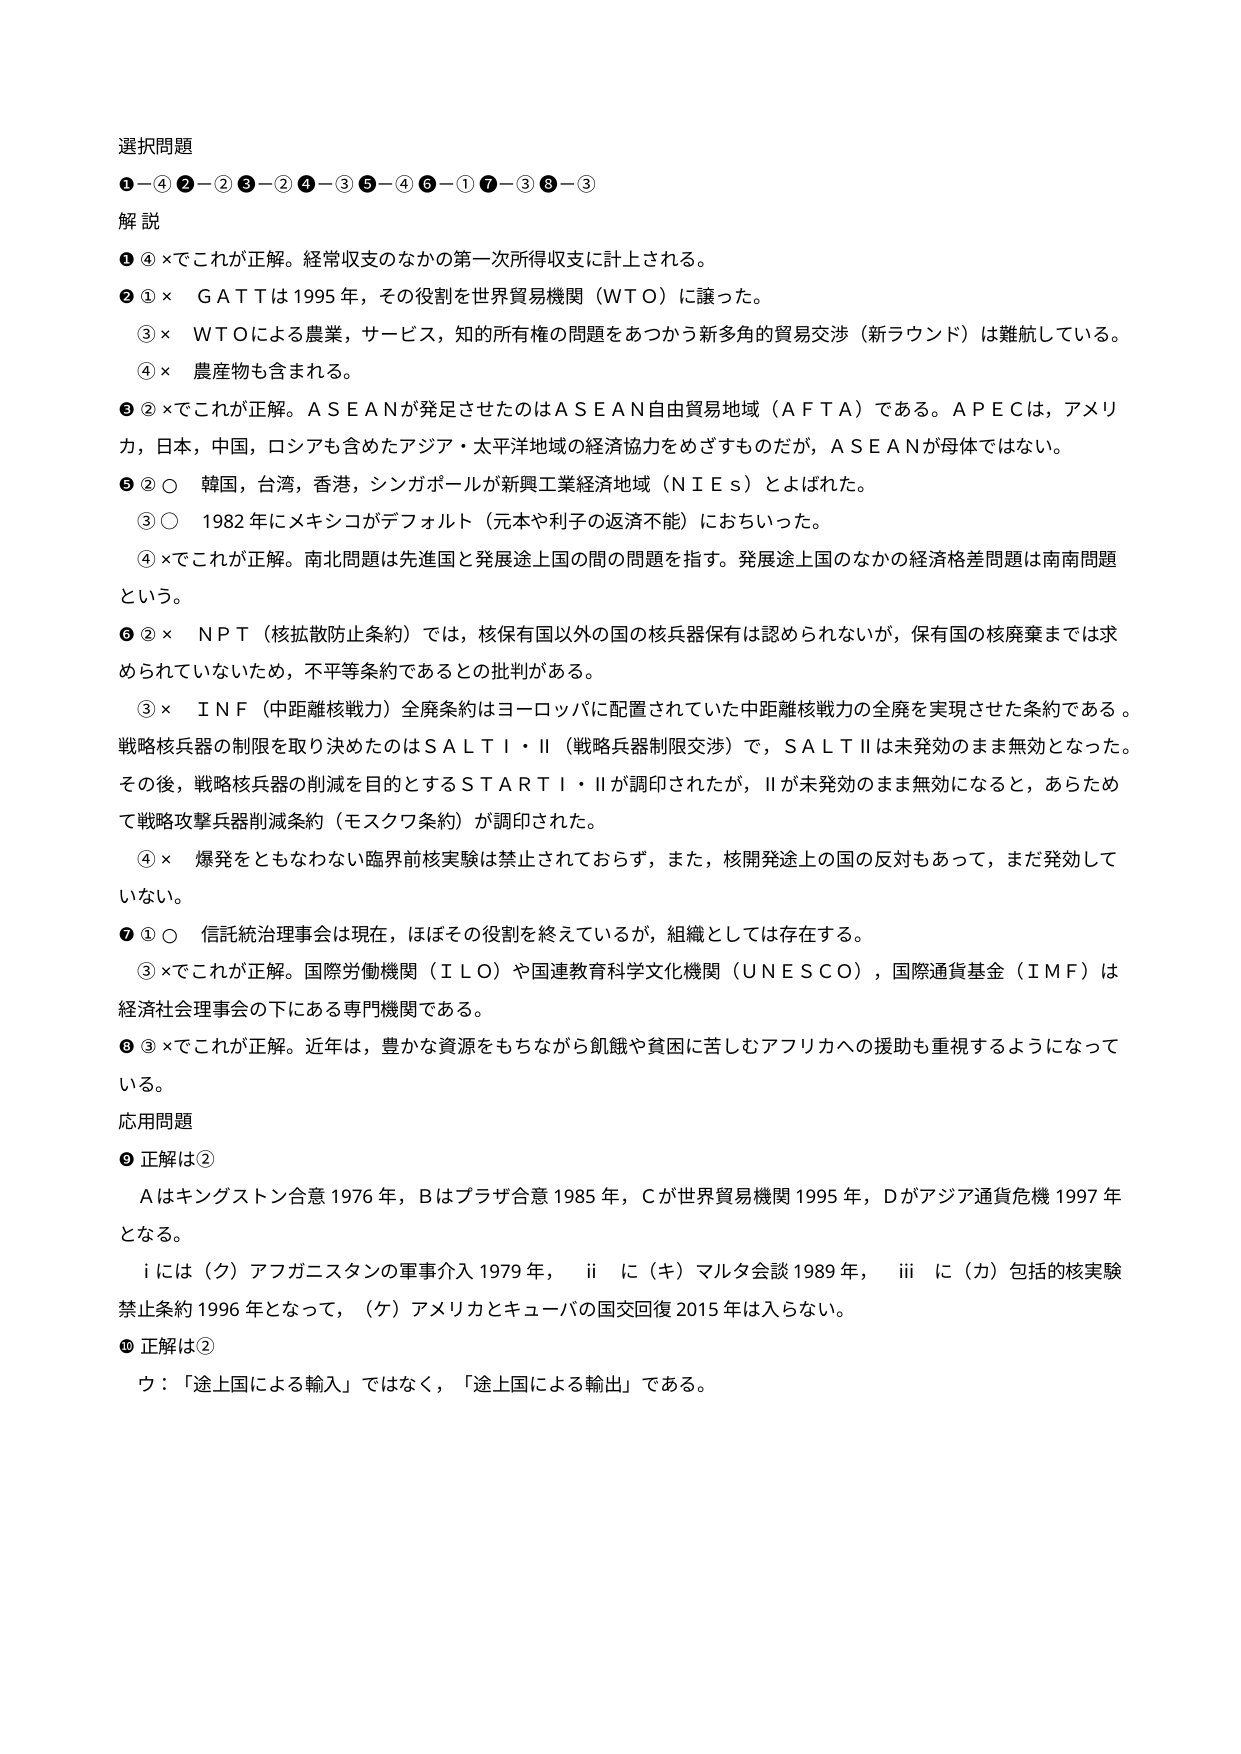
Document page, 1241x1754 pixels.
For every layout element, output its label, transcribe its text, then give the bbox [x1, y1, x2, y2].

text ⅰには（ク）アフガニスタンの軍事介入1979 年， ⅱ に（キ）マルタ会談1989 年， ⅲ に（カ）包括的核実験禁止条約1996 年となって，（ケ）アメリカとキューバの国交回復2015 年は入らない。 [118, 1252, 1122, 1327]
text ❶ ④ ×でこれが正解。経常収支のなかの第一次所得収支に計上される。 [118, 239, 1122, 277]
text ④ × 爆発をともなわない臨界前核実験は禁止されておらず，また，核開発途上の国の反対もあって，まだ発効していない。 [118, 839, 1122, 914]
text 応用問題 [118, 1102, 1122, 1139]
text ③ ×でこれが正解。国際労働機関（ＩＬＯ）や国連教育科学文化機関（ＵＮＥＳＣＯ），国際通貨基金（ＩＭＦ）は経済社会理事会の下にある専門機関である。 [118, 952, 1122, 1027]
text 選択問題 [118, 127, 1122, 164]
text 解 説 [118, 202, 1122, 239]
text ❼ ① ○ 信託統治理事会は現在，ほぼその役割を終えているが，組織としては存在する。 [118, 914, 1122, 952]
text ❿ 正解は② [118, 1327, 1122, 1364]
text ③ ○ 1982 年にメキシコがデフォルト（元本や利子の返済不能）におちいった。 [118, 502, 1122, 539]
text ❺ ② ○ 韓国，台湾，香港，シンガポールが新興工業経済地域（ＮＩＥｓ）とよばれた。 [118, 464, 1122, 502]
text ④ × 農産物も含まれる。 [118, 352, 1122, 389]
text ❶－④ ❷－② ❸－② ❹－③ ❺－④ ❻－① ❼－③ ❽－③ [118, 164, 1122, 202]
text ④ ×でこれが正解。南北問題は先進国と発展途上国の間の問題を指す。発展途上国のなかの経済格差問題は南南問題という。 [118, 539, 1122, 614]
text ❷ ① × ＧＡＴＴは1995 年，その役割を世界貿易機関（ＷＴＯ）に譲った。 [118, 277, 1122, 314]
text ウ：「途上国による輸入」ではなく，「途上国による輸出」である。 [118, 1364, 1122, 1402]
text ③ × ＩＮＦ（中距離核戦力）全廃条約はヨーロッパに配置されていた中距離核戦力の全廃を実現させた条約である。戦略核兵器の制限を取り決めたのはＳＡＬＴⅠ・Ⅱ（戦略兵器制限交渉）で，ＳＡＬＴⅡは未発効のまま無効となった。その後，戦略核兵器の削減を目的とするＳＴＡＲＴⅠ・Ⅱが調印されたが，Ⅱが未発効のまま無効になると，あらためて戦略攻撃兵器削減条約（モスクワ条約）が調印された。 [118, 689, 1122, 839]
text ❸ ② ×でこれが正解。ＡＳＥＡＮが発足させたのはＡＳＥＡＮ自由貿易地域（ＡＦＴＡ）である。ＡＰＥＣは，アメリカ，日本，中国，ロシアも含めたアジア・太平洋地域の経済協力をめざすものだが，ＡＳＥＡＮが母体ではない。 [118, 389, 1122, 464]
text Ａはキングストン合意1976 年，Ｂはプラザ合意1985 年，Ｃが世界貿易機関1995 年，Ｄがアジア通貨危機1997 年となる。 [118, 1177, 1122, 1252]
text ③ × ＷＴＯによる農業，サービス，知的所有権の問題をあつかう新多角的貿易交渉（新ラウンド）は難航している。 [118, 314, 1122, 352]
text ❻ ② × ＮＰＴ（核拡散防止条約）では，核保有国以外の国の核兵器保有は認められないが，保有国の核廃棄までは求められていないため，不平等条約であるとの批判がある。 [118, 614, 1122, 689]
text ❽ ③ ×でこれが正解。近年は，豊かな資源をもちながら飢餓や貧困に苦しむアフリカへの援助も重視するようになっている。 [118, 1027, 1122, 1102]
text ❾ 正解は② [118, 1139, 1122, 1177]
